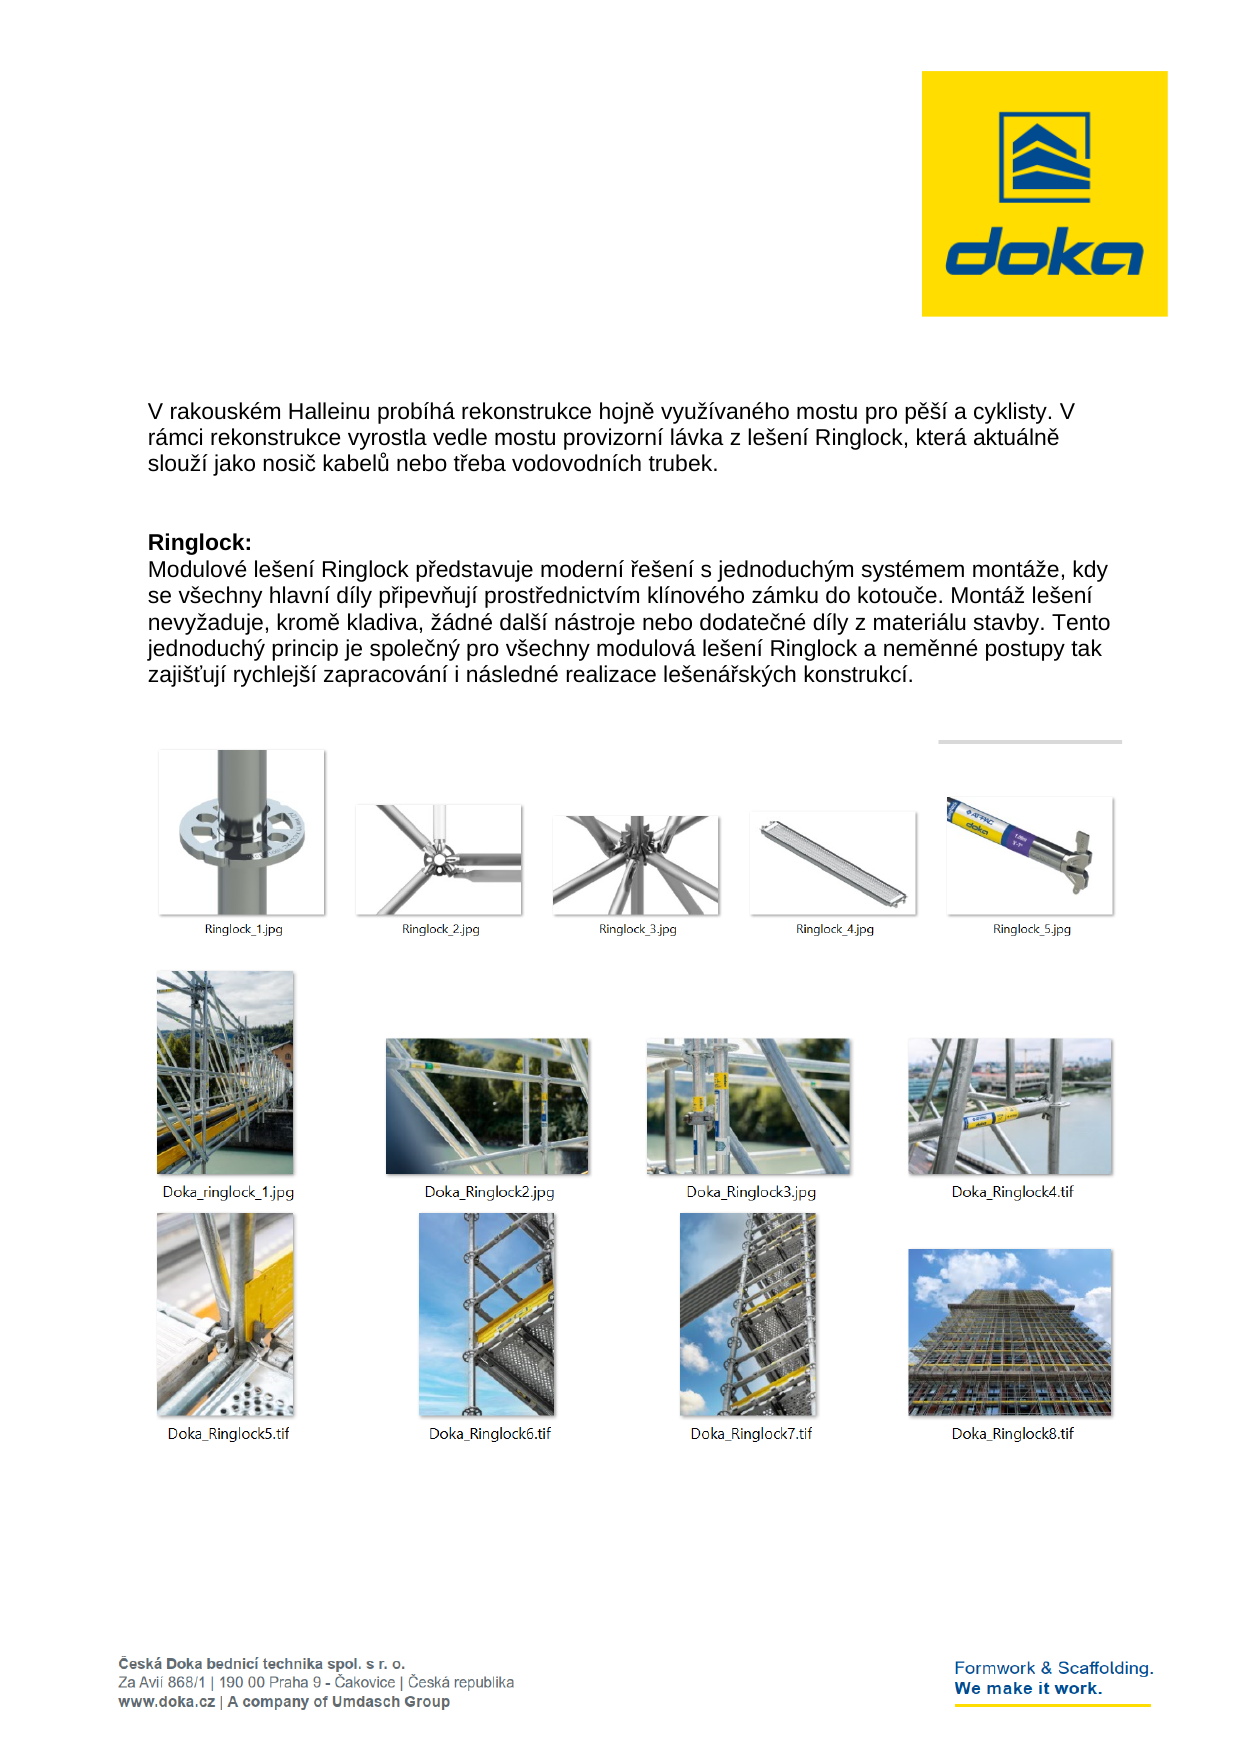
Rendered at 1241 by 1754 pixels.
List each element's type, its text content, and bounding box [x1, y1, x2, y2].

picture [147, 740, 1123, 1455]
picture [876, 0, 1241, 348]
text Modulové lešení Ringlock představuje moderní řešení s jednoduchým systémem montáže, kdy se všechny hlavní díly připevňují prostřednictvím klínového zámku do kotouče. Montáž lešení nevyžaduje, kromě kladiva, žádné další nástroje nebo dodatečné díly z materiálu stavby. Tento jednoduchý princip je společný pro všechny modulová lešení Ringlock a neměnné postupy tak zajišťují rychlejší zapracování i následné realizace lešenářských konstrukcí. [148, 556, 1122, 687]
text Ringlock: [148, 529, 1122, 556]
text V rakouském Halleinu probíhá rekonstrukce hojně využívaného mostu pro pěší a cyklisty. V rámci rekonstrukce vyrostla vedle mostu provizorní lávka z lešení Ringlock, která aktuálně slouží jako nosič kabelů nebo třeba vodovodních trubek. [148, 398, 1122, 477]
picture [0, 1595, 1203, 1754]
